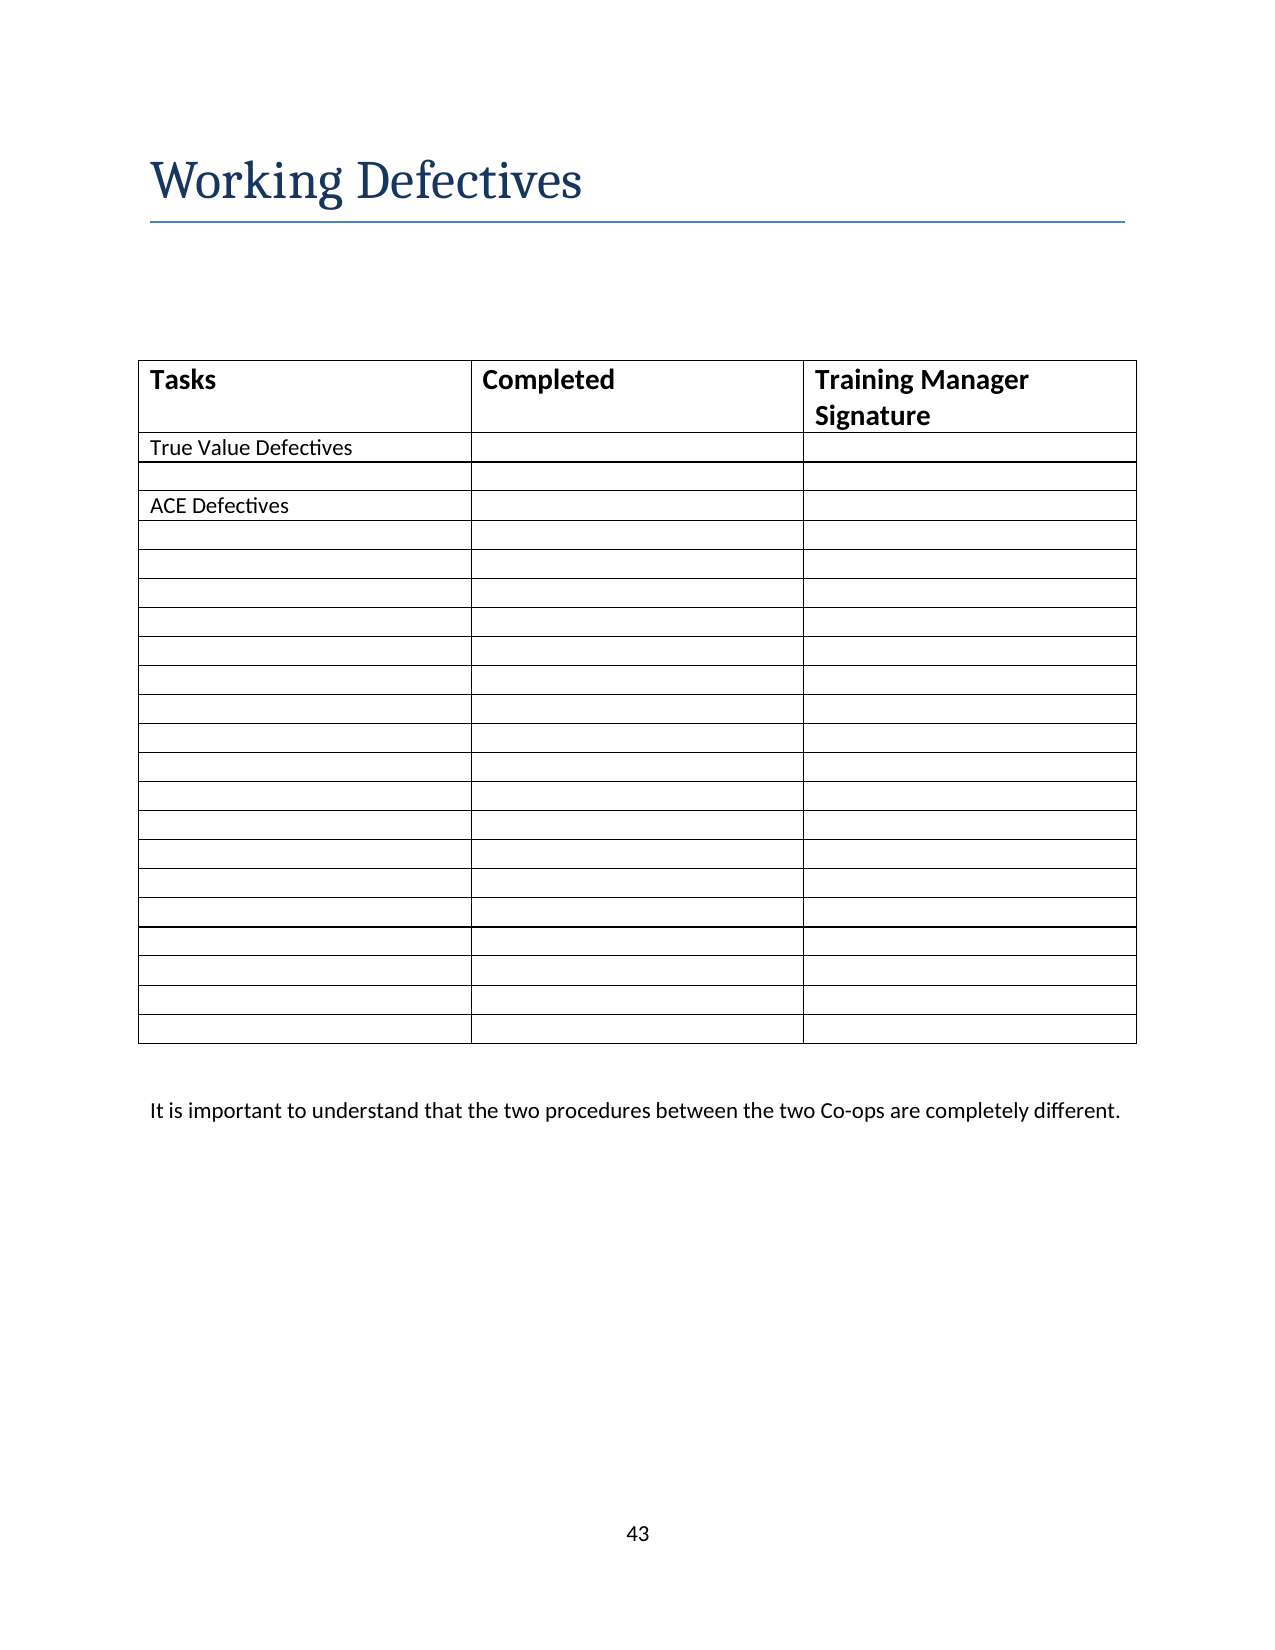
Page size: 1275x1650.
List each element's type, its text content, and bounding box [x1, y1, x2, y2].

table_cell [804, 956, 1136, 984]
table_cell [472, 433, 803, 461]
table_cell [139, 695, 471, 723]
table_cell [804, 1015, 1136, 1043]
table_cell [472, 753, 803, 781]
table_cell [804, 724, 1136, 752]
table_cell [472, 986, 803, 1013]
table_header Completed [472, 361, 803, 432]
table_cell [472, 608, 803, 636]
table_cell [804, 608, 1136, 636]
table_cell [139, 666, 471, 694]
table_cell [139, 608, 471, 636]
table_cell [472, 695, 803, 723]
table_cell [139, 550, 471, 578]
table_cell [139, 579, 471, 607]
table_cell [139, 753, 471, 781]
table_cell [472, 579, 803, 607]
table_cell [139, 869, 471, 897]
table_cell [472, 869, 803, 897]
table_cell [139, 956, 471, 984]
table_cell [804, 811, 1136, 839]
table_cell [139, 898, 471, 926]
table_cell [804, 782, 1136, 810]
table_cell [804, 898, 1136, 926]
table_cell True Value Defectives [139, 433, 471, 461]
table_cell ACE Defectives [139, 491, 471, 519]
title Working Defectives [150, 150, 1125, 221]
table_cell [139, 724, 471, 752]
table_cell [472, 840, 803, 868]
table_header Training Manager Signature [804, 361, 1136, 432]
table_cell [139, 928, 471, 955]
table_cell [472, 1015, 803, 1043]
table_cell [804, 695, 1136, 723]
table_cell [472, 550, 803, 578]
table_cell [472, 463, 803, 490]
table_cell [472, 491, 803, 519]
table_cell [472, 956, 803, 984]
table_cell [804, 463, 1136, 490]
table_cell [139, 463, 471, 490]
table_cell [139, 1015, 471, 1043]
table_cell [472, 724, 803, 752]
table_cell [472, 521, 803, 548]
table_cell [472, 898, 803, 926]
table_cell [804, 433, 1136, 461]
table_cell [804, 579, 1136, 607]
table_cell [804, 986, 1136, 1013]
table_cell [139, 637, 471, 665]
table_cell [472, 782, 803, 810]
table_cell [804, 491, 1136, 519]
table_cell [139, 811, 471, 839]
table_cell [804, 753, 1136, 781]
table_cell [139, 840, 471, 868]
table_header Tasks [139, 361, 471, 432]
table_cell [472, 637, 803, 665]
table_cell [804, 840, 1136, 868]
table_cell [804, 637, 1136, 665]
table_cell [804, 550, 1136, 578]
table_cell [139, 782, 471, 810]
table_cell [804, 521, 1136, 548]
table_cell [472, 811, 803, 839]
table_cell [804, 869, 1136, 897]
table_cell [472, 928, 803, 955]
table_cell [804, 928, 1136, 955]
table_cell [139, 521, 471, 548]
text It is important to understand that the two procedures between the two Co-ops are completely different. [150, 1097, 1125, 1125]
table_cell [804, 666, 1136, 694]
table_cell [472, 666, 803, 694]
table_cell [139, 986, 471, 1013]
